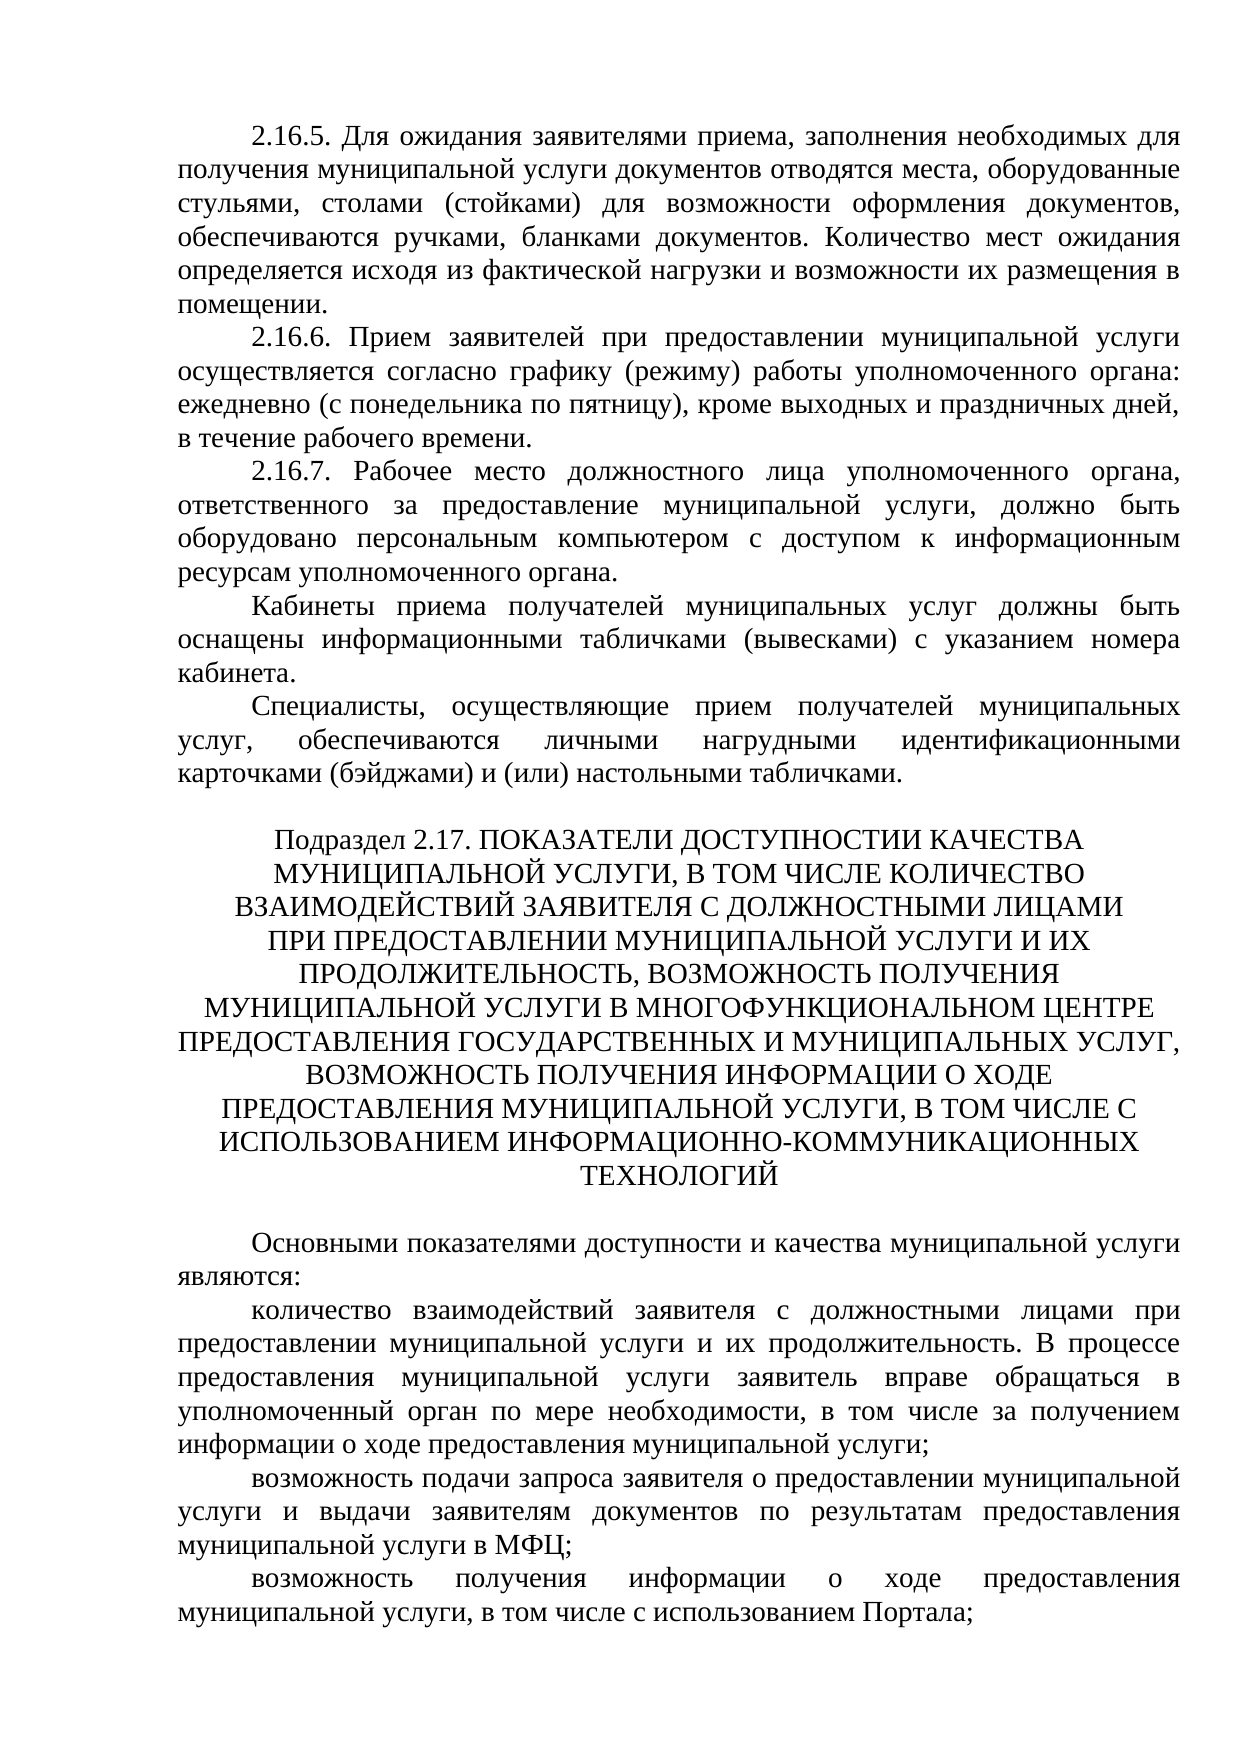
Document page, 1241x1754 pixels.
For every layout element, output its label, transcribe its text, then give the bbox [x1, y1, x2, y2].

text ВЗАИМОДЕЙСТВИЙ ЗАЯВИТЕЛЯ С ДОЛЖНОСТНЫМИ ЛИЦАМИ [177, 889, 1181, 923]
text количество взаимодействий заявителя с должностными лицами при предоставлении муниципальной услуги и их продолжительность. В процессе предоставления муниципальной услуги заявитель вправе обращаться в уполномоченный орган по мере необходимости, в том числе за получением информации о ходе предоставления муниципальной услуги; [177, 1292, 1181, 1460]
text 2.16.5. Для ожидания заявителями приема, заполнения необходимых для получения муниципальной услуги документов отводятся места, оборудованные стульями, столами (стойками) для возможности оформления документов, обеспечиваются ручками, бланками документов. Количество мест ожидания определяется исходя из фактической нагрузки и возможности их размещения в помещении. [177, 118, 1181, 319]
text возможность подачи запроса заявителя о предоставлении муниципальной услуги и выдачи заявителям документов по результатам предоставления муниципальной услуги в МФЦ; [177, 1460, 1181, 1560]
text 2.16.6. Прием заявителей при предоставлении муниципальной услуги осуществляется согласно графику (режиму) работы уполномоченного органа: ежедневно (с понедельника по пятницу), кроме выходных и праздничных дней, в течение рабочего времени. [177, 319, 1181, 453]
text возможность получения информации о ходе предоставления муниципальной услуги, в том числе с использованием Портала; [177, 1560, 1181, 1627]
text Подраздел 2.17. ПОКАЗАТЕЛИ ДОСТУПНОСТИИ КАЧЕСТВА [177, 822, 1181, 856]
text 2.16.7. Рабочее место должностного лица уполномоченного органа, ответственного за предоставление муниципальной услуги, должно быть оборудовано персональным компьютером с доступом к информационным ресурсам уполномоченного органа. [177, 453, 1181, 588]
text ПРИ ПРЕДОСТАВЛЕНИИ МУНИЦИПАЛЬНОЙ УСЛУГИ И ИХ [177, 923, 1181, 957]
text МУНИЦИПАЛЬНОЙ УСЛУГИ, В ТОМ ЧИСЛЕ КОЛИЧЕСТВО [177, 856, 1181, 889]
text МУНИЦИПАЛЬНОЙ УСЛУГИ В МНОГОФУНКЦИОНАЛЬНОМ ЦЕНТРЕ ПРЕДОСТАВЛЕНИЯ ГОСУДАРСТВЕННЫХ И МУНИЦИПАЛЬНЫХ УСЛУГ, ВОЗМОЖНОСТЬ ПОЛУЧЕНИЯ ИНФОРМАЦИИ О ХОДЕ ПРЕДОСТАВЛЕНИЯ МУНИЦИПАЛЬНОЙ УСЛУГИ, В ТОМ ЧИСЛЕ С ИСПОЛЬЗОВАНИЕМ ИНФОРМАЦИОННО-КОММУНИКАЦИОННЫХ ТЕХНОЛОГИЙ [177, 990, 1181, 1191]
text Специалисты, осуществляющие прием получателей муниципальных услуг, обеспечиваются личными нагрудными идентификационными карточками (бэйджами) и (или) настольными табличками. [177, 688, 1181, 789]
text Основными показателями доступности и качества муниципальной услуги являются: [177, 1225, 1181, 1292]
text ПРОДОЛЖИТЕЛЬНОСТЬ, ВОЗМОЖНОСТЬ ПОЛУЧЕНИЯ [177, 957, 1181, 990]
text Кабинеты приема получателей муниципальных услуг должны быть оснащены информационными табличками (вывесками) с указанием номера кабинета. [177, 588, 1181, 688]
